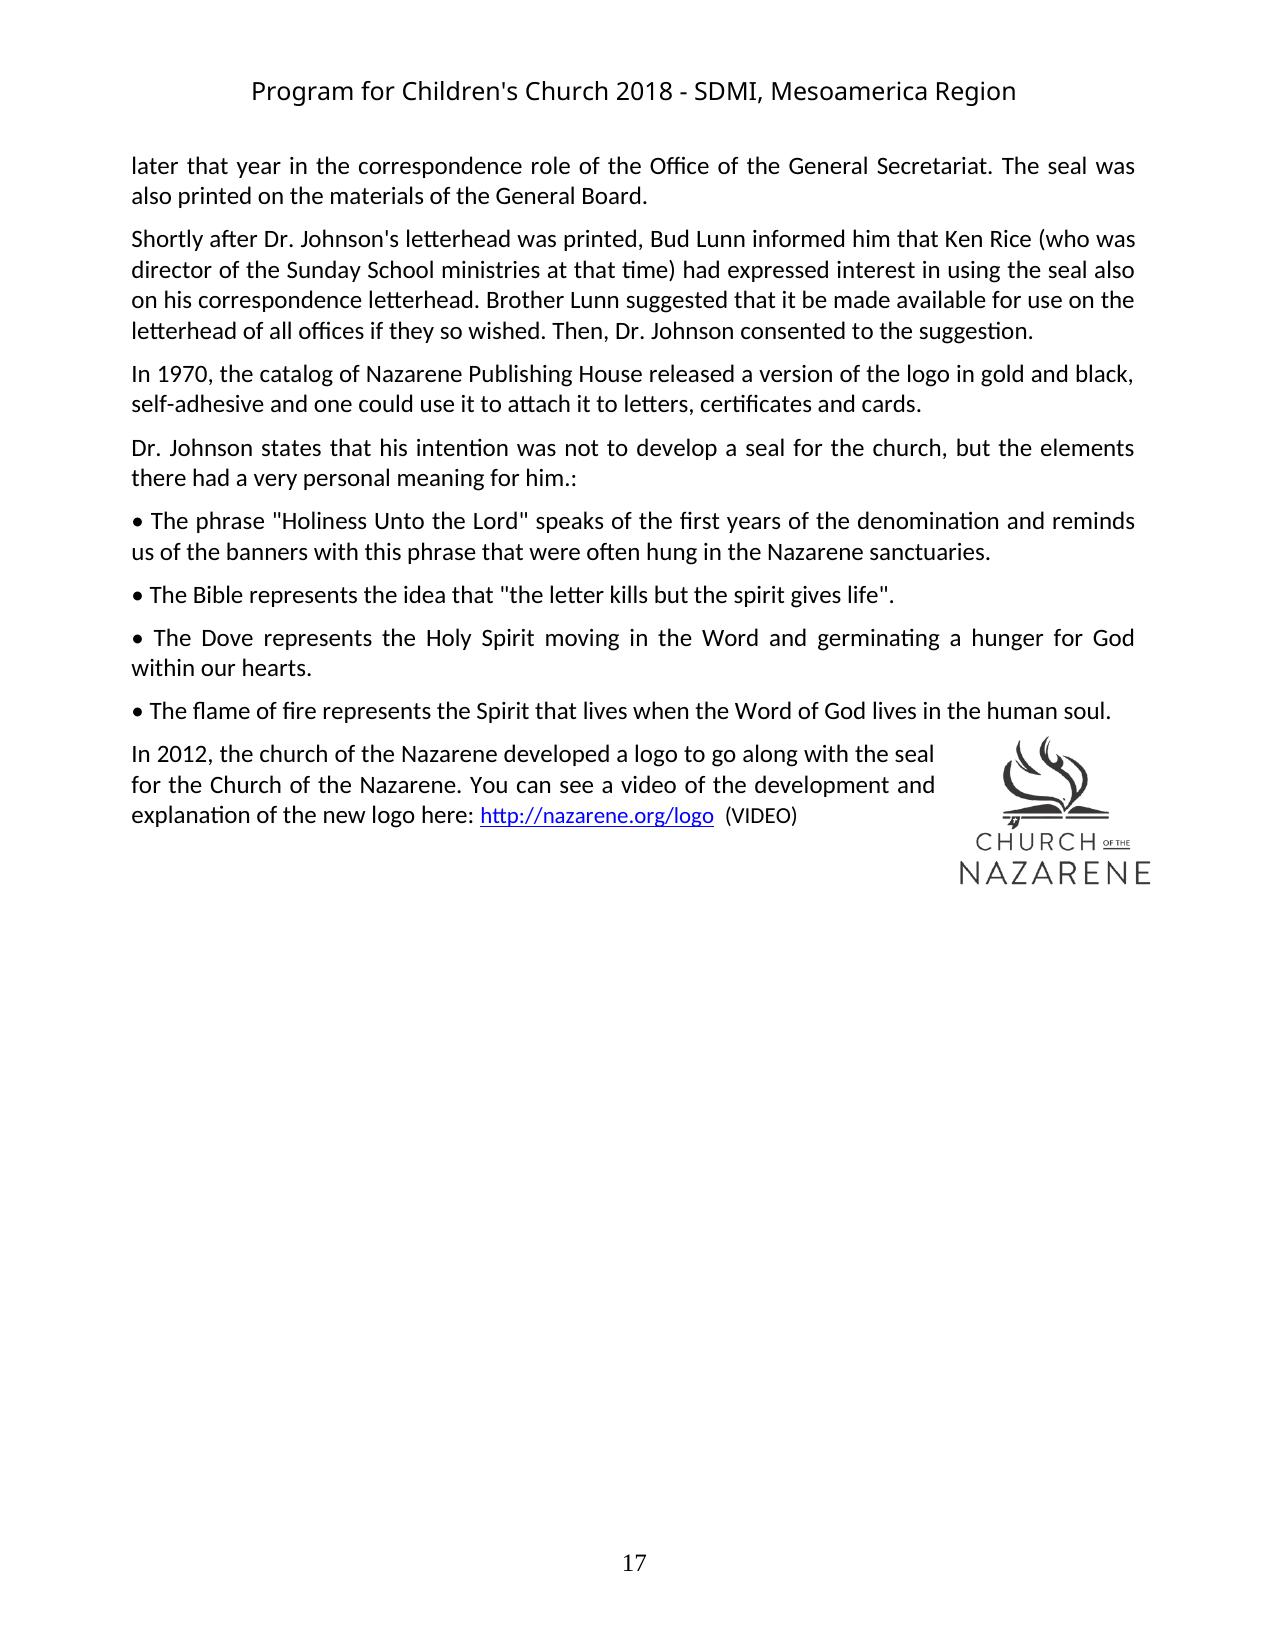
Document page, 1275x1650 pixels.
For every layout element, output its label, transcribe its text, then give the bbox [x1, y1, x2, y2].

text Shortly after Dr. Johnson's letterhead was printed, Bud Lunn informed him that Ken Rice (who was director of the Sunday School ministries at that time) had expressed interest in using the seal also on his correspondence letterhead. Brother Lunn suggested that it be made available for use on the letterhead of all offices if they so wished. Then, Dr. Johnson consented to the suggestion. [131, 223, 1137, 346]
text In 1970, the catalog of Nazarene Publishing House released a version of the logo in gold and black, self-adhesive and one could use it to attach it to letters, certificates and cards. [131, 358, 1137, 419]
picture [955, 734, 1155, 885]
text Dr. Johnson states that his intention was not to develop a seal for the church, but the elements there had a very personal meaning for him.: [131, 432, 1137, 493]
text • The phrase "Holiness Unto the Lord" speaks of the first years of the denomination and reminds us of the banners with this phrase that were often hung in the Nazarene sanctuaries. [131, 505, 1137, 566]
text In 2012, the church of the Nazarene developed a logo to go along with the seal for the Church of the Nazarene. You can see a video of the development and explanation of the new logo here: http://nazarene.org/logo (VIDEO) [131, 738, 955, 830]
text • The Bible represents the idea that "the letter kills but the spirit gives life". [131, 579, 1137, 609]
text • The flame of fire represents the Spirit that lives when the Word of God lives in the human soul. [131, 695, 1137, 726]
text • The Dove represents the Holy Spirit moving in the Word and germinating a hunger for God within our hearts. [131, 622, 1137, 683]
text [131, 150, 1137, 211]
